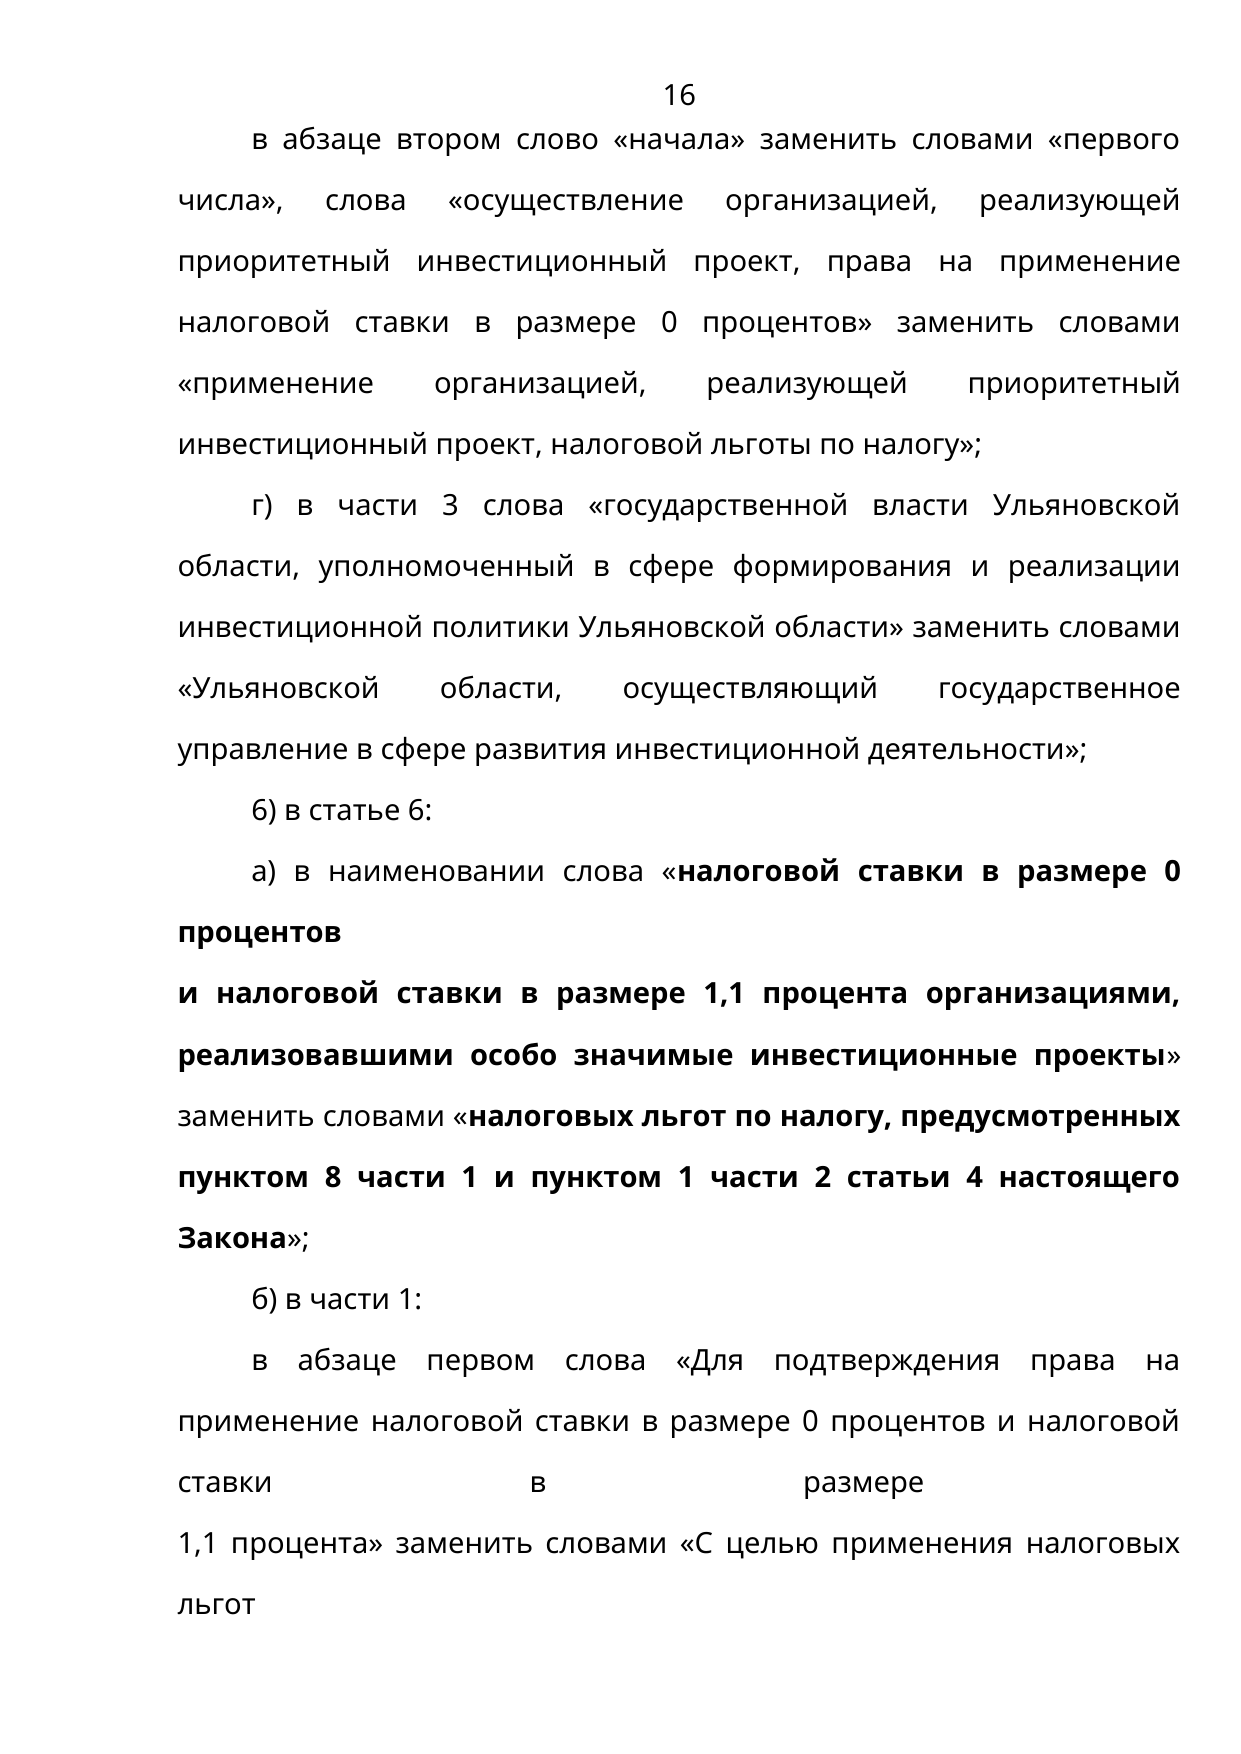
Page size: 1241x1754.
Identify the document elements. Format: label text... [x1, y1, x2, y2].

text 6) в статье 6: [177, 789, 1181, 829]
text г) в части 3 слова «государственной власти Ульяновской области, уполномоченный в сфере формирования и реализации инвестиционной политики Ульяновской области» заменить словами «Ульяновской области, осуществляющий государственное управление в сфере развития инвестиционной деятельности»; [177, 484, 1181, 768]
text б) в части 1: [177, 1278, 1181, 1318]
text а) в наименовании слова «налоговой ставки в размере 0 процентов и налоговой ставки в размере 1,1 процента организациями, реализовавшими особо значимые инвестиционные проекты» заменить словами «налоговых льгот по налогу, предусмотренных пунктом 8 части 1 и пунктом 1 части 2 статьи 4 настоящего Закона»; [177, 851, 1181, 1257]
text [177, 1339, 1181, 1623]
text в абзаце втором слово «начала» заменить словами «первого числа», слова «осуществление организацией, реализующей приоритетный инвестиционный проект, права на применение налоговой ставки в размере 0 процентов» заменить словами «применение организацией, реализующей приоритетный инвестиционный проект, налоговой льготы по налогу»; [177, 118, 1181, 463]
